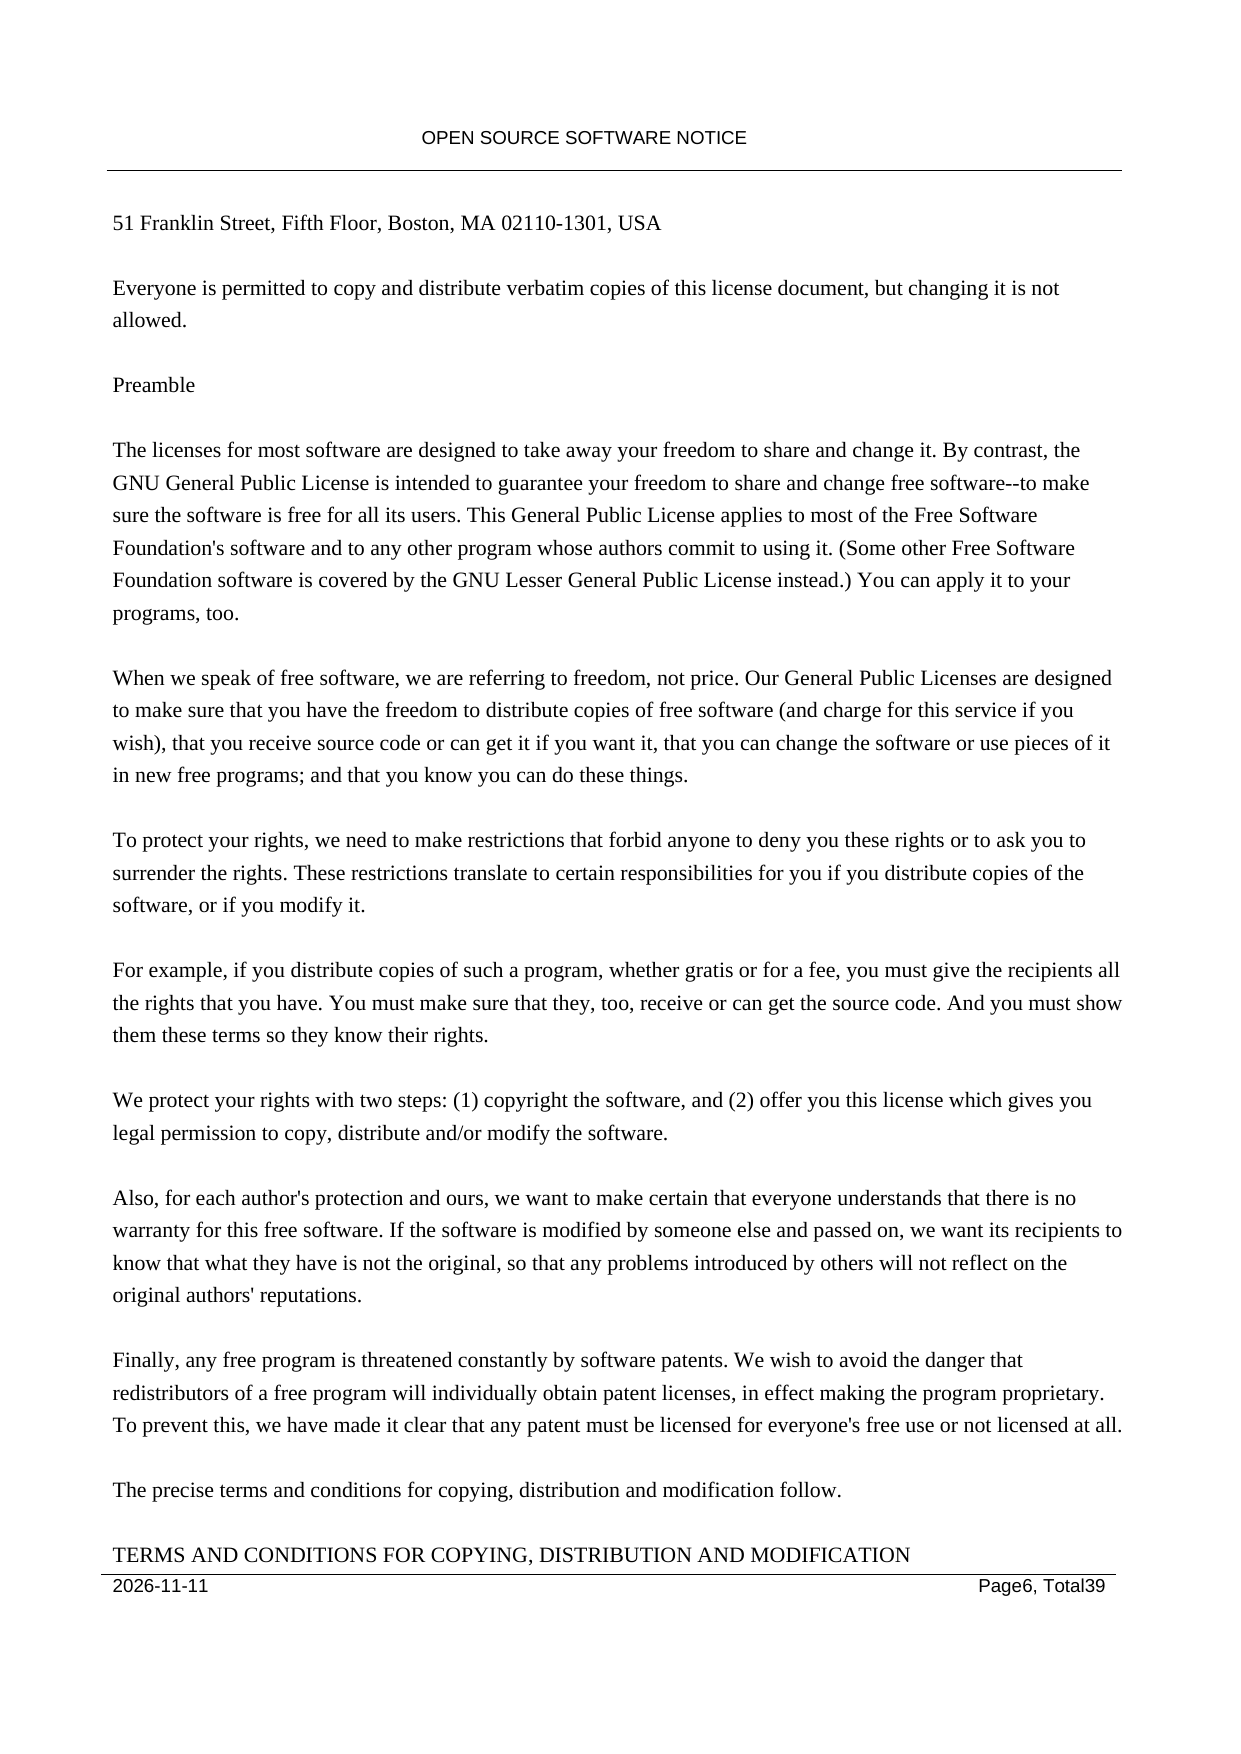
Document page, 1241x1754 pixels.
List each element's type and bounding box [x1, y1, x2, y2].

text [112, 206, 1128, 1571]
